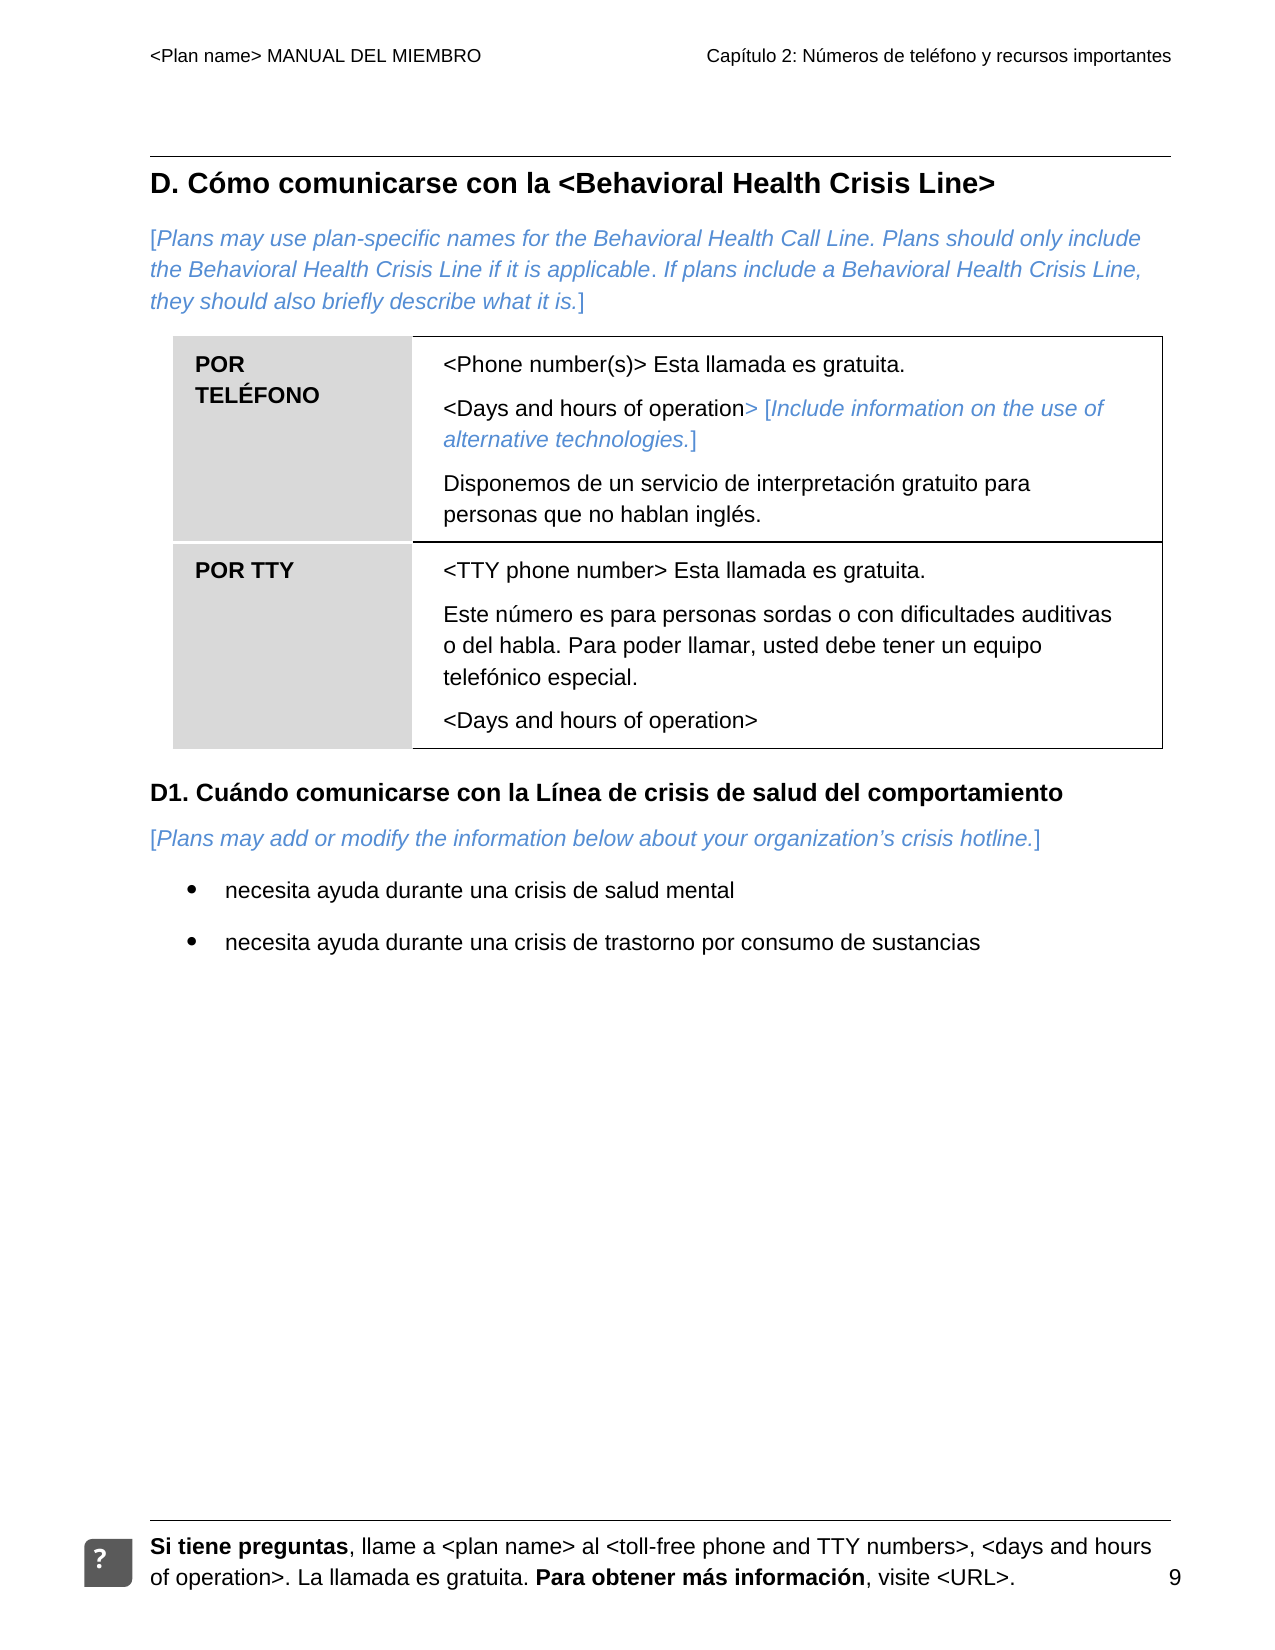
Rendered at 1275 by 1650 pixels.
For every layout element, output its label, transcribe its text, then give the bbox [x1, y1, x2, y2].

table_cell POR TTY [173, 544, 412, 748]
text [Plans may add or modify the information below about your organization’s crisis hotline.] [150, 821, 1171, 852]
table_header POR TELÉFONO [173, 337, 412, 541]
subtitle D1. Cuándo comunicarse con la Línea de crisis de salud del comportamiento [150, 775, 1096, 808]
table_header <Phone number(s)> Esta llamada es gratuita. <Days and hours of operation> [Include information on the use of alternative technologies.] Disponemos de un servicio de interpretación gratuito para personas que no hablan inglés. [413, 337, 1162, 541]
list necesita ayuda durante una crisis de salud mental [187, 873, 1096, 904]
table_cell <TTY phone number> Esta llamada es gratuita. Este número es para personas sordas o con dificultades auditivas o del habla. Para poder llamar, usted debe tener un equipo telefónico especial. <Days and hours of operation> [413, 543, 1162, 748]
subtitle Cómo comunicarse con la <Behavioral Health Crisis Line> [150, 157, 1171, 201]
text [Plans may use plan-specific names for the Behavioral Health Call Line. Plans should only include the Behavioral Health Crisis Line if it is applicable. If plans include a Behavioral Health Crisis Line, they should also briefly describe what it is.] [150, 222, 1171, 315]
list necesita ayuda durante una crisis de trastorno por consumo de sustancias [187, 925, 1096, 956]
